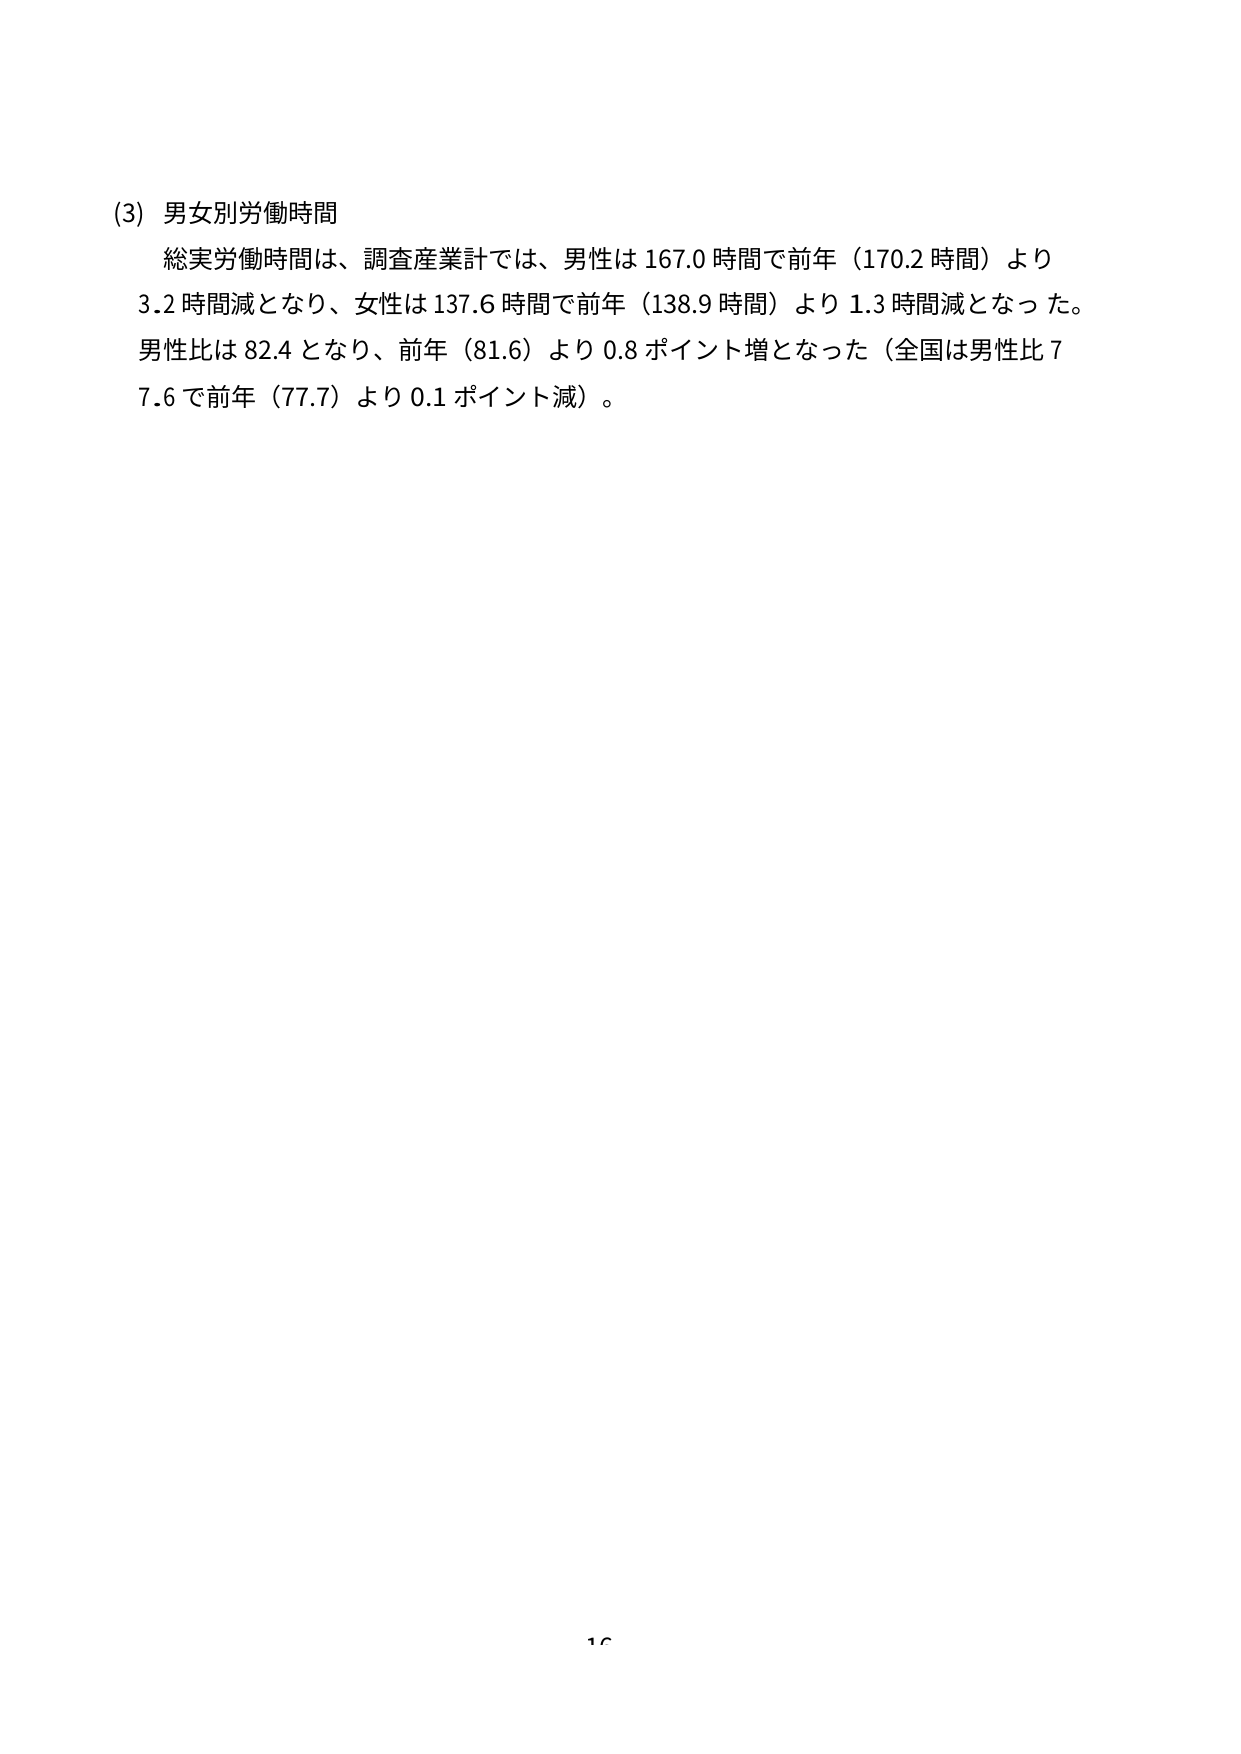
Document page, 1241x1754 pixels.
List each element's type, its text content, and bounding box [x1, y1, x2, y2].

text 総実労働時間は、調査産業計では、男性は 167.0 時間で前年（170.2 時間）より [163, 239, 1240, 275]
text 3.2 時間減となり、女性は 137.6 時間で前年（138.9 時間）より 1.3 時間減となっ た。男性比は 82.4 となり、前年（81.6）より 0.8 ポイント増となった（全国は男性比 77.6 で前年（77.7）より 0.1 ポイント減）。 [138, 284, 1080, 413]
list 男女別労働時間 [113, 194, 1240, 230]
